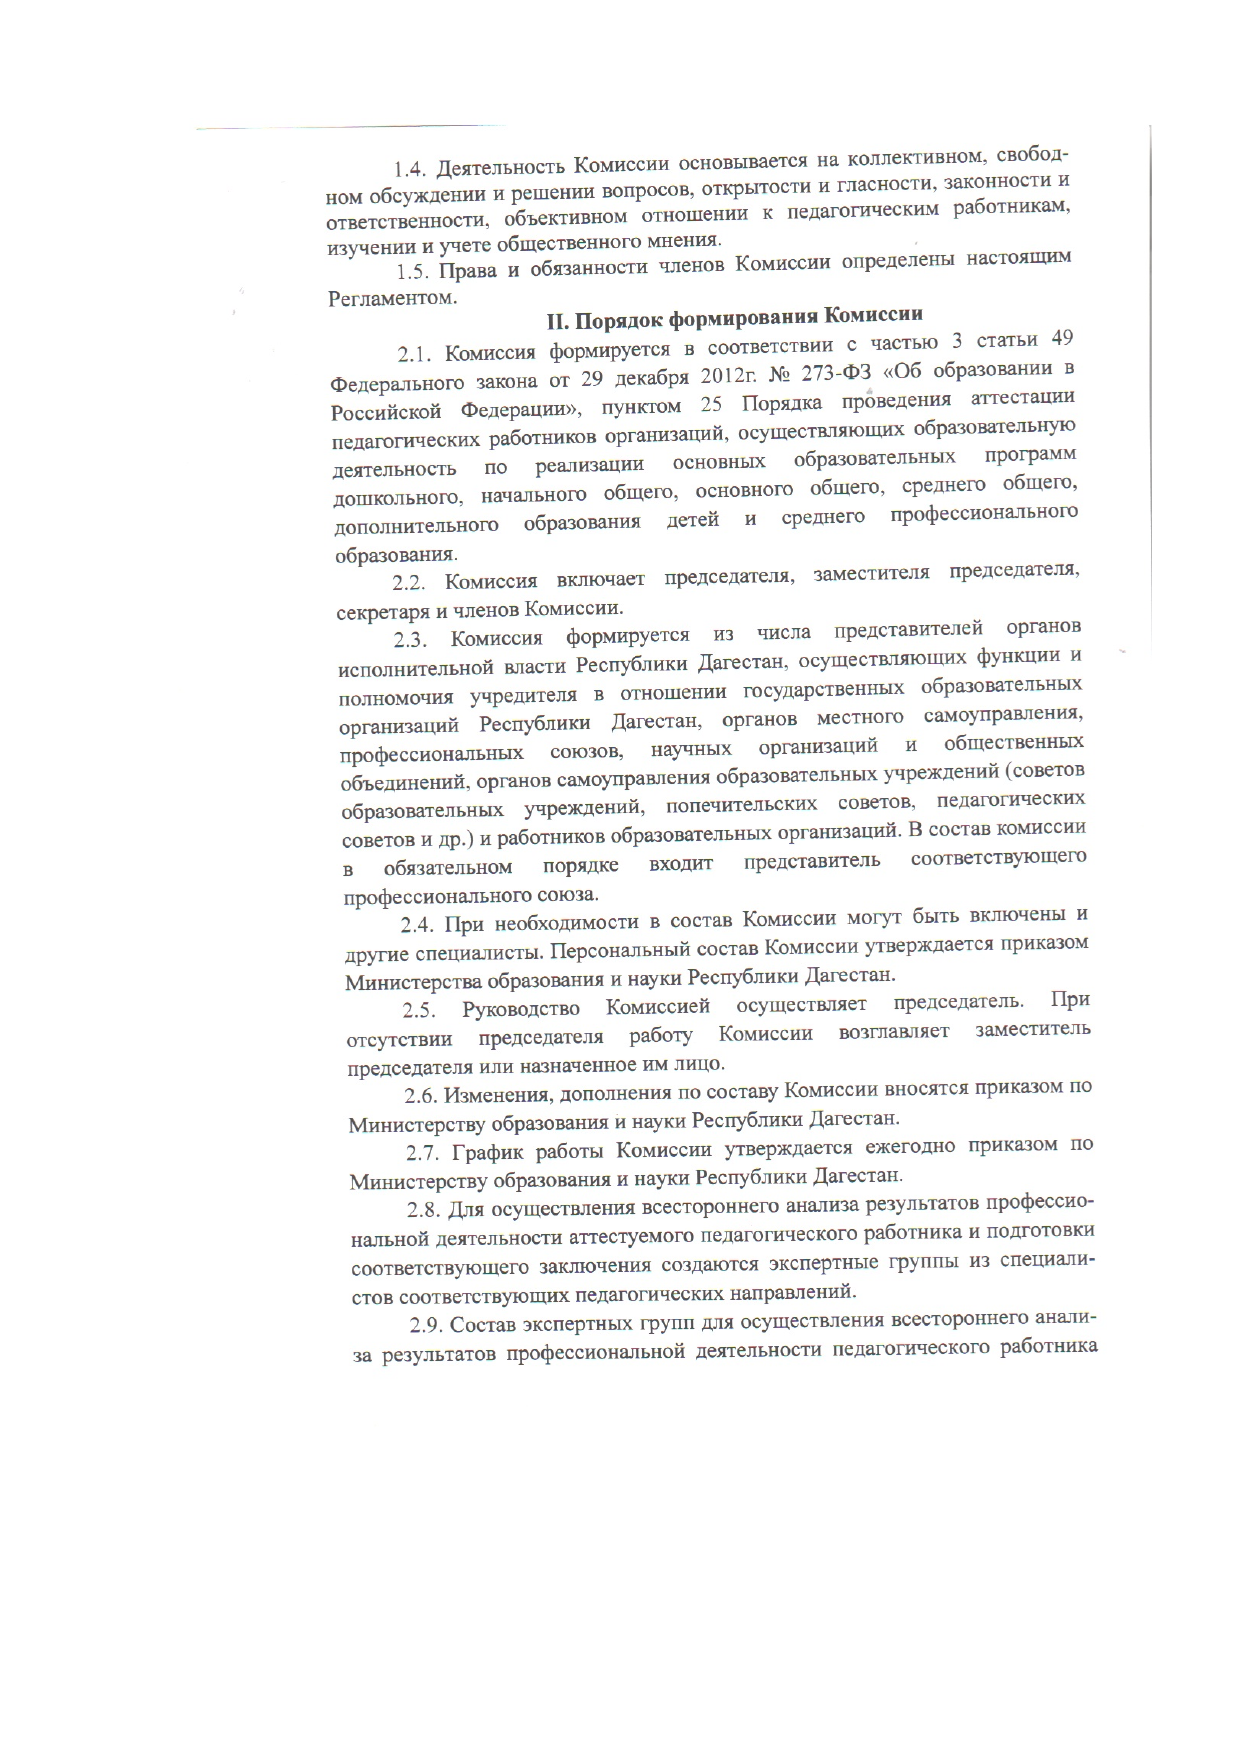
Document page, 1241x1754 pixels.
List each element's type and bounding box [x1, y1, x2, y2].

picture [177, 118, 1152, 1456]
